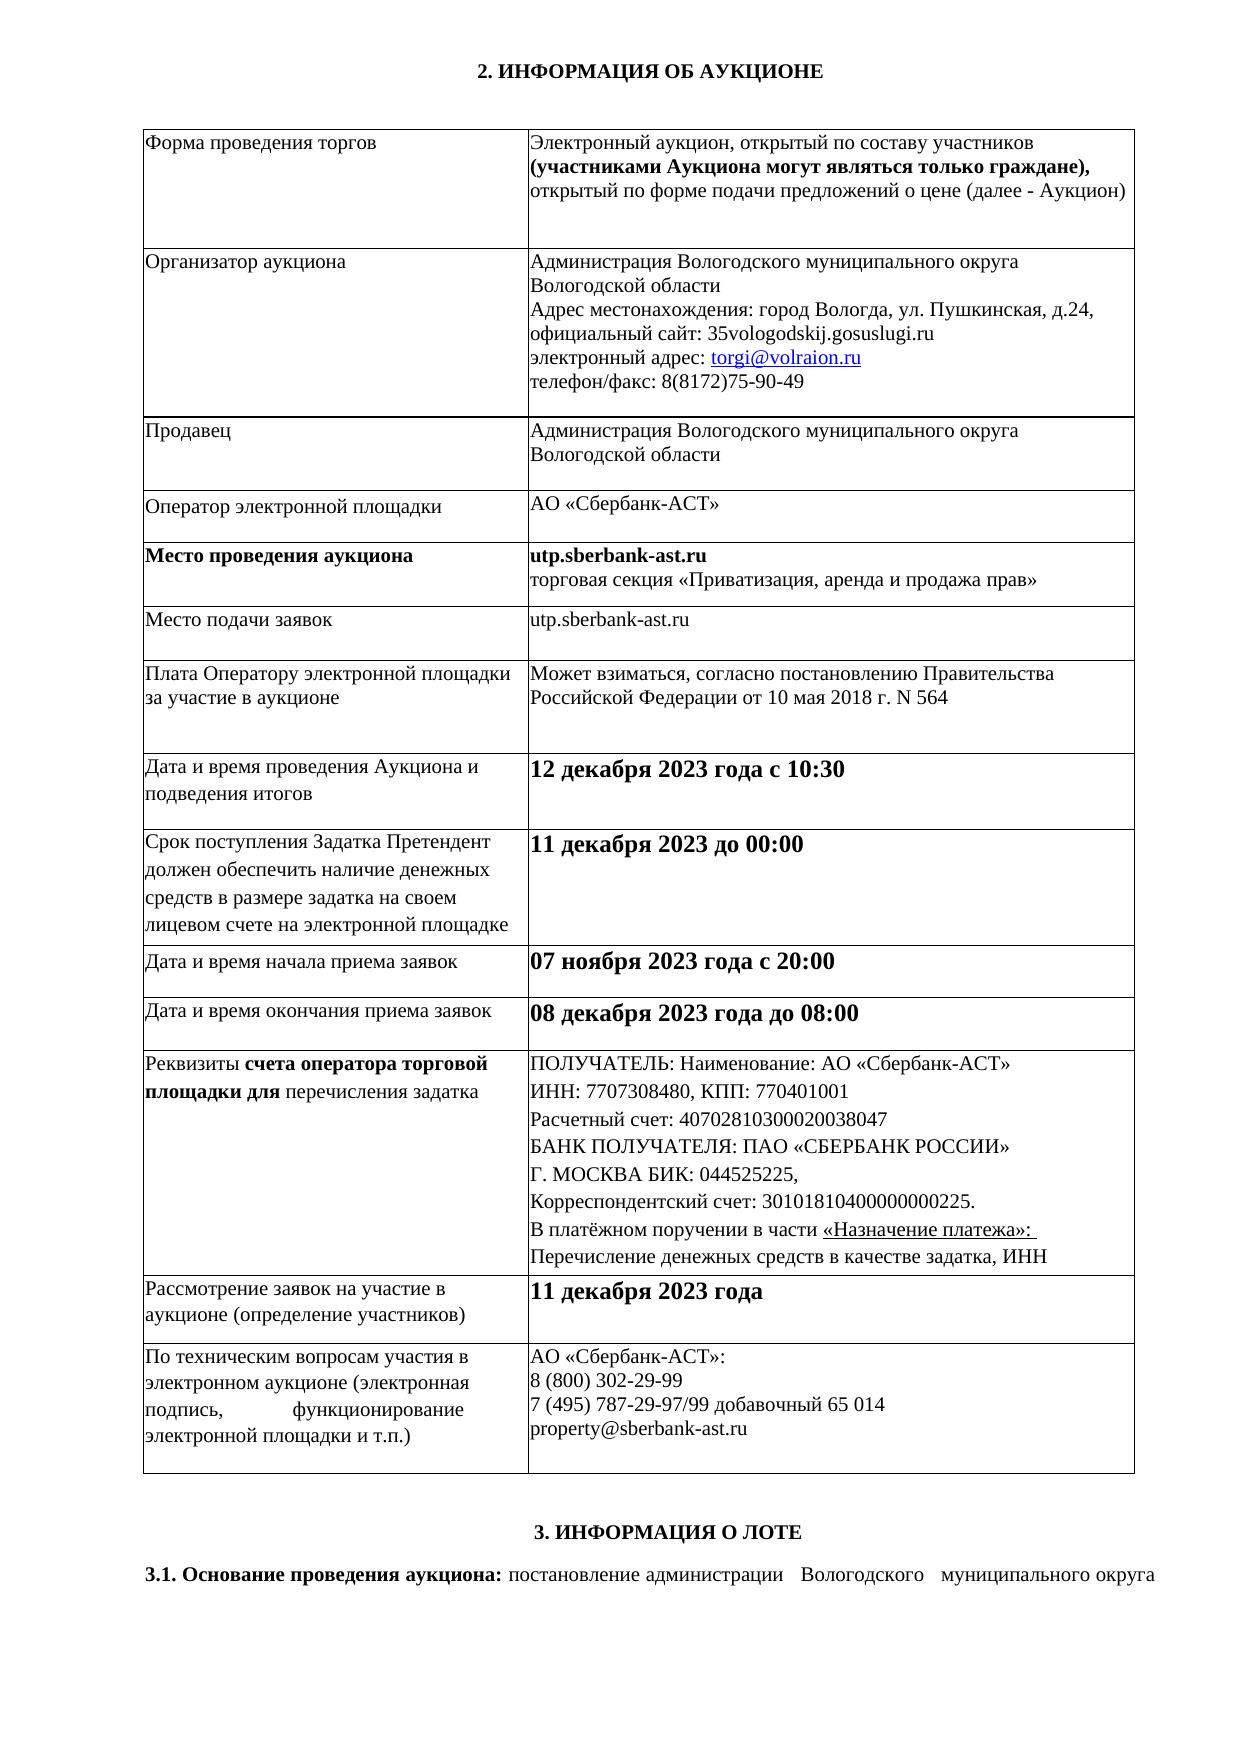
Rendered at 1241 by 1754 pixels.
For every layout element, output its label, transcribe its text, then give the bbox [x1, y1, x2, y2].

table_cell Продавец [144, 418, 528, 490]
table_cell Дата и время окончания приема заявок [144, 998, 528, 1050]
table_cell ПОЛУЧАТЕЛЬ: Наименование: АО «Сбербанк-АСТ» ИНН: 7707308480, КПП: 770401001 Расчетный счет: 40702810300020038047 БАНК ПОЛУЧАТЕЛЯ: ПАО «СБЕРБАНК РОССИИ» Г. МОСКВА БИК: 044525225, Корреспондентский счет: 30101810400000000225. В платёжном поручении в части «Назначение платежа»: Перечисление денежных средств в качестве задатка, ИНН плательщика. [529, 1051, 1134, 1275]
table_header Электронный аукцион, открытый по составу участников (участниками Аукциона могут являться только граждане), открытый по форме подачи предложений о цене (далее - Аукцион) [529, 130, 1134, 248]
table_cell utp.sberbank-ast.ru торговая секция «Приватизация, аренда и продажа прав» [529, 543, 1134, 606]
table_cell Администрация Вологодского муниципального округа Вологодской области [529, 418, 1134, 490]
table_cell Место проведения аукциона [144, 543, 528, 606]
table_cell Администрация Вологодского муниципального округа Вологодской области Адрес местонахождения: город Вологда, ул. Пушкинская, д.24, официальный сайт: 35vologodskij.gosuslugi.ru электронный адрес: torgi@volraion.ru телефон/факс: 8(8172)75-90-49 [529, 249, 1134, 416]
table_cell 12 декабря 2023 года с 10:30 [529, 754, 1134, 828]
table_cell Срок поступления Задатка Претендент должен обеспечить наличие денежных средств в размере задатка на своем лицевом счете на электронной площадке [144, 830, 528, 945]
table_cell Плата Оператору электронной площадки за участие в аукционе [144, 661, 528, 753]
table_cell Дата и время проведения Аукциона и подведения итогов [144, 754, 528, 828]
table_cell АО «Сбербанк-АСТ» [529, 491, 1134, 542]
table_header Форма проведения торгов [144, 130, 528, 248]
text 2. ИНФОРМАЦИЯ ОБ АУКЦИОНЕ [145, 59, 1156, 83]
table_cell 07 ноября 2023 года с 20:00 [529, 946, 1134, 997]
text 3. ИНФОРМАЦИЯ О ЛОТЕ [145, 1520, 1156, 1544]
table_cell 08 декабря 2023 года до 08:00 [529, 998, 1134, 1050]
table_cell 11 декабря 2023 до 00:00 [529, 830, 1134, 945]
table_cell Реквизиты счета оператора торговой площадки для перечисления задатка [144, 1051, 528, 1275]
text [145, 1562, 1156, 1586]
table_cell АО «Сбербанк-АСТ»: 8 (800) 302-29-99 7 (495) 787-29-97/99 добавочный 65 014 property@sberbank-ast.ru [529, 1344, 1134, 1473]
table_cell Рассмотрение заявок на участие в аукционе (определение участников) [144, 1276, 528, 1342]
table_cell Может взиматься, согласно постановлению Правительства Российской Федерации от 10 мая 2018 г. N 564 [529, 661, 1134, 753]
table_cell 11 декабря 2023 года [529, 1276, 1134, 1342]
table_cell Место подачи заявок [144, 607, 528, 660]
table_cell Дата и время начала приема заявок [144, 946, 528, 997]
table_cell По техническим вопросам участия в электронном аукционе (электронная подпись, функционирование электронной площадки и т.п.) [144, 1344, 528, 1473]
table_cell utp.sberbank-ast.ru [529, 607, 1134, 660]
table_cell Оператор электронной площадки [144, 491, 528, 542]
table_cell Организатор аукциона [144, 249, 528, 416]
